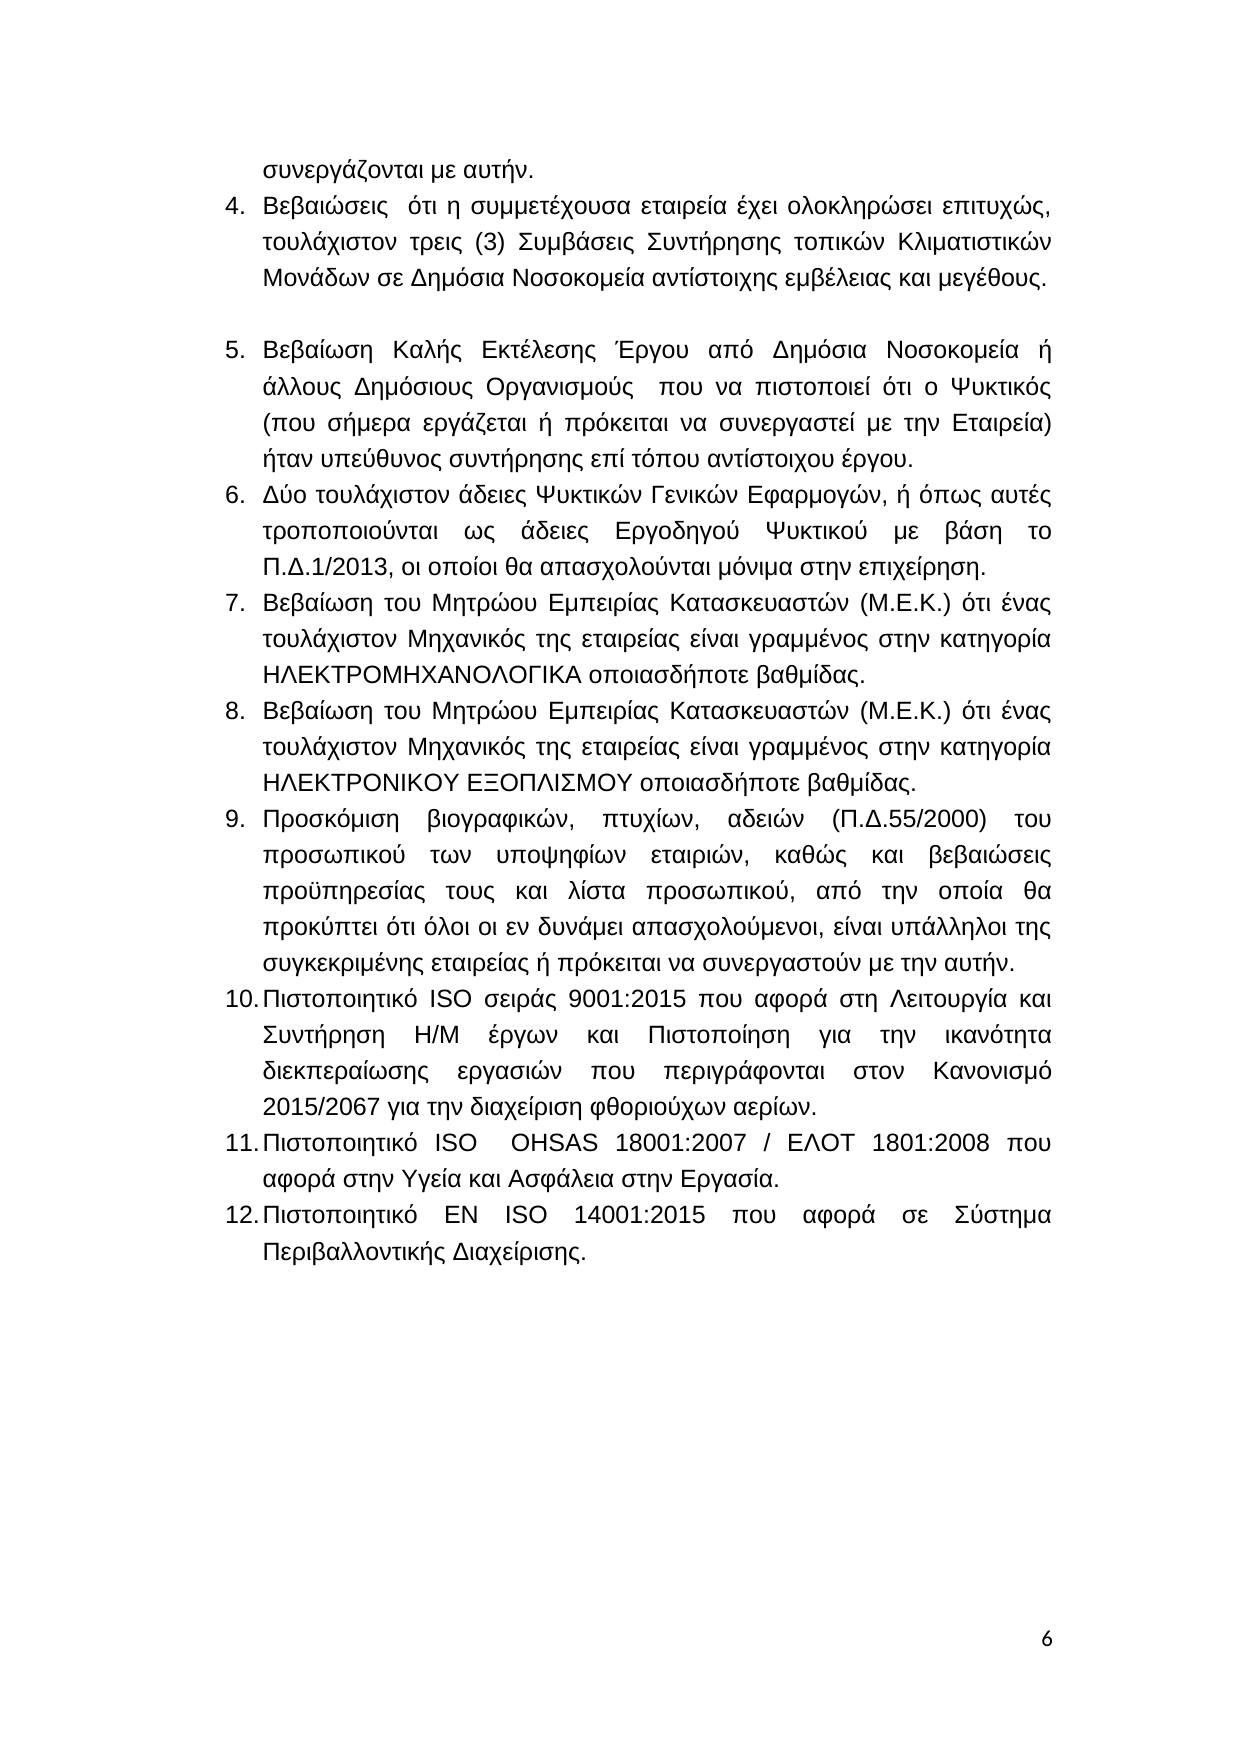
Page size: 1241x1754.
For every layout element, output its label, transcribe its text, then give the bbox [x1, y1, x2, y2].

list Πιστοποιητικό EN ISO 14001:2015 που αφορά σε Σύστημα Περιβαλλοντικής Διαχείρισης. [225, 1195, 1053, 1267]
list Πιστοποιητικό ISO σειράς 9001:2015 που αφορά στη Λειτουργία και Συντήρηση Η/Μ έργων και Πιστοποίηση για την ικανότητα διεκπεραίωσης εργασιών που περιγράφονται στον Κανονισμό 2015/2067 για την διαχείριση φθοριούχων αερίων. [225, 979, 1053, 1123]
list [225, 150, 1053, 186]
list Προσκόμιση βιογραφικών, πτυχίων, αδειών (Π.Δ.55/2000) του προσωπικού των υποψηφίων εταιριών, καθώς και βεβαιώσεις προϋπηρεσίας τους και λίστα προσωπικού, από την οποία θα προκύπτει ότι όλοι οι εν δυνάμει απασχολούμενοι, είναι υπάλληλοι της συγκεκριμένης εταιρείας ή πρόκειται να συνεργαστούν με την αυτήν. [225, 799, 1053, 979]
list Βεβαίωση του Μητρώου Εμπειρίας Κατασκευαστών (Μ.Ε.Κ.) ότι ένας τουλάχιστον Μηχανικός της εταιρείας είναι γραμμένος στην κατηγορία ΗΛΕΚΤΡΟΝΙΚΟΥ ΕΞΟΠΛΙΣΜΟΥ οποιασδήποτε βαθμίδας. [225, 691, 1053, 799]
list Βεβαιώσεις ότι η συμμετέχουσα εταιρεία έχει ολοκληρώσει επιτυχώς, τουλάχιστον τρεις (3) Συμβάσεις Συντήρησης τοπικών Κλιματιστικών Μονάδων σε Δημόσια Νοσοκομεία αντίστοιχης εμβέλειας και μεγέθους. [225, 186, 1053, 294]
list Πιστοποιητικό ISO ΟΗSAS 18001:2007 / ΕΛΟΤ 1801:2008 που αφορά στην Υγεία και Ασφάλεια στην Εργασία. [225, 1123, 1053, 1195]
list Βεβαίωση Καλής Εκτέλεσης Έργου από Δημόσια Νοσοκομεία ή άλλους Δημόσιους Οργανισμούς που να πιστοποιεί ότι ο Ψυκτικός (που σήμερα εργάζεται ή πρόκειται να συνεργαστεί με την Εταιρεία) ήταν υπεύθυνος συντήρησης επί τόπου αντίστοιχου έργου. [225, 330, 1053, 474]
list Δύο τουλάχιστον άδειες Ψυκτικών Γενικών Εφαρμογών, ή όπως αυτές τροποποιούνται ως άδειες Εργοδηγού Ψυκτικού με βάση το Π.Δ.1/2013, οι οποίοι θα απασχολούνται μόνιμα στην επιχείρηση. [225, 474, 1053, 582]
list Βεβαίωση του Μητρώου Εμπειρίας Κατασκευαστών (Μ.Ε.Κ.) ότι ένας τουλάχιστον Μηχανικός της εταιρείας είναι γραμμένος στην κατηγορία ΗΛΕΚΤΡΟΜΗΧΑΝΟΛΟΓΙΚΑ οποιασδήποτε βαθμίδας. [225, 582, 1053, 691]
